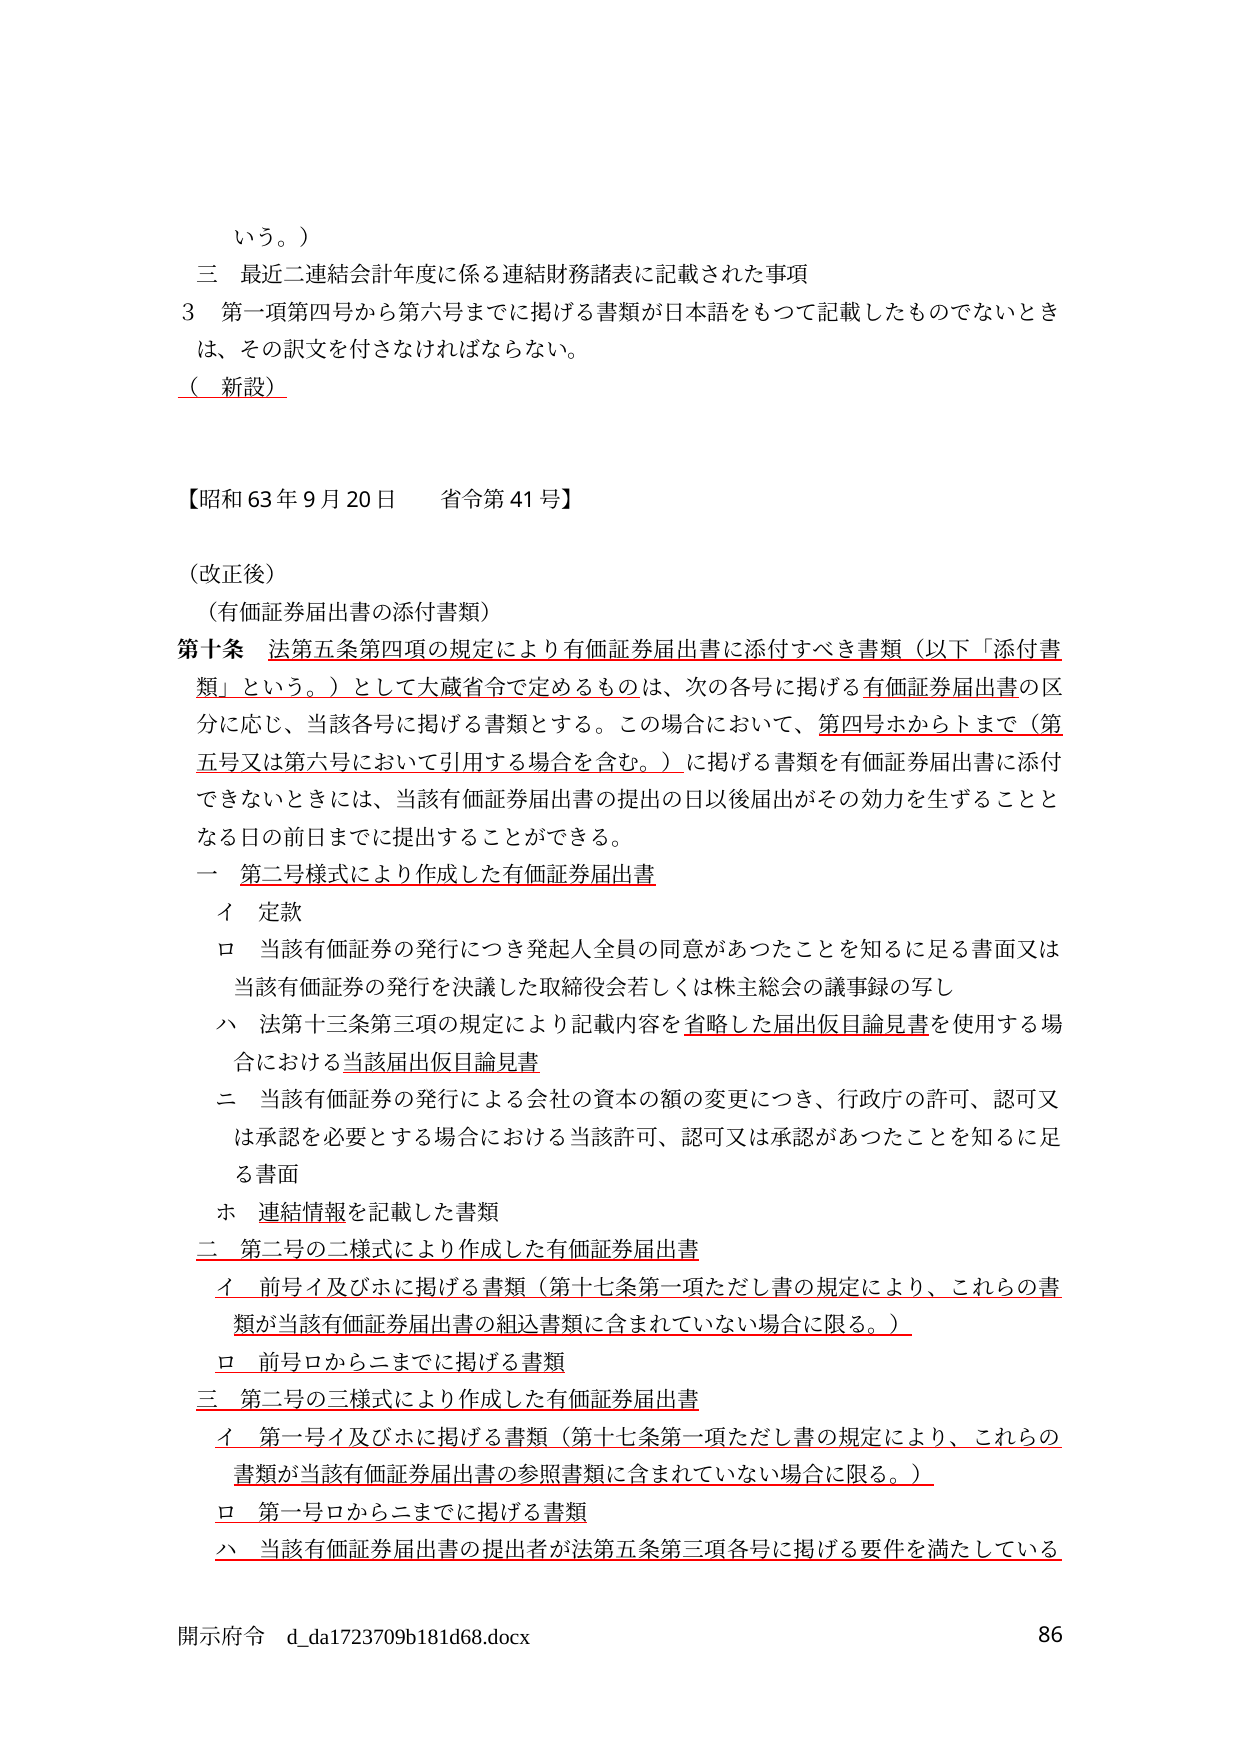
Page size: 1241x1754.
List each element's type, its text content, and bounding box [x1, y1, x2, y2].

text 一 第二号様式により作成した有価証券届出書 [196, 854, 1063, 892]
text 【昭和63年9月20日 省令第41号】 [177, 479, 1063, 517]
text 三 第二号の三様式により作成した有価証券届出書 [196, 1379, 1063, 1417]
text （ 新設） [177, 367, 1063, 404]
text 二 第二号の二様式により作成した有価証券届出書 [196, 1229, 1063, 1267]
text 第十条 法第五条第四項の規定により有価証券届出書に添付すべき書類（以下「添付書類」という。）として大蔵省令で定めるものは、次の各号に掲げる有価証券届出書の区分に応じ、当該各号に掲げる書類とする。この場合において、第四号ホからトまで（第五号又は第六号において引用する場合を含む。）に掲げる書類を有価証券届出書に添付できないときには、当該有価証券届出書の提出の日以後届出がその効力を生ずることとなる日の前日までに提出することができる。 [177, 629, 1063, 854]
text イ 第一号イ及びホに掲げる書類（第十七条第一項ただし書の規定により、これらの書類が当該有価証券届出書の参照書類に含まれていない場合に限る。） [215, 1417, 1063, 1492]
text イ 前号イ及びホに掲げる書類（第十七条第一項ただし書の規定により、これらの書類が当該有価証券届出書の組込書類に含まれていない場合に限る。） [215, 1267, 1063, 1342]
text ニ 当該有価証券の発行による会社の資本の額の変更につき、行政庁の許可、認可又は承認を必要とする場合における当該許可、認可又は承認があつたことを知るに足る書面 [215, 1079, 1063, 1192]
text 三 最近二連結会計年度に係る連結財務諸表に記載された事項 [196, 254, 1063, 292]
text ３ 第一項第四号から第六号までに掲げる書類が日本語をもつて記載したものでないときは、その訳文を付さなければならない。 [177, 292, 1063, 367]
text （有価証券届出書の添付書類） [196, 592, 1063, 629]
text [215, 1529, 1063, 1567]
text ロ 当該有価証券の発行につき発起人全員の同意があつたことを知るに足る書面又は当該有価証券の発行を決議した取締役会若しくは株主総会の議事録の写し [215, 929, 1063, 1004]
text （改正後） [177, 554, 1063, 592]
text ホ 連結情報を記載した書類 [215, 1192, 1063, 1229]
text ロ 第一号ロからニまでに掲げる書類 [215, 1492, 1063, 1529]
text ハ 法第十三条第三項の規定により記載内容を省略した届出仮目論見書を使用する場合における当該届出仮目論見書 [215, 1004, 1063, 1079]
text ロ 前号ロからニまでに掲げる書類 [215, 1342, 1063, 1379]
text イ 定款 [215, 892, 1063, 929]
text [215, 217, 1063, 254]
